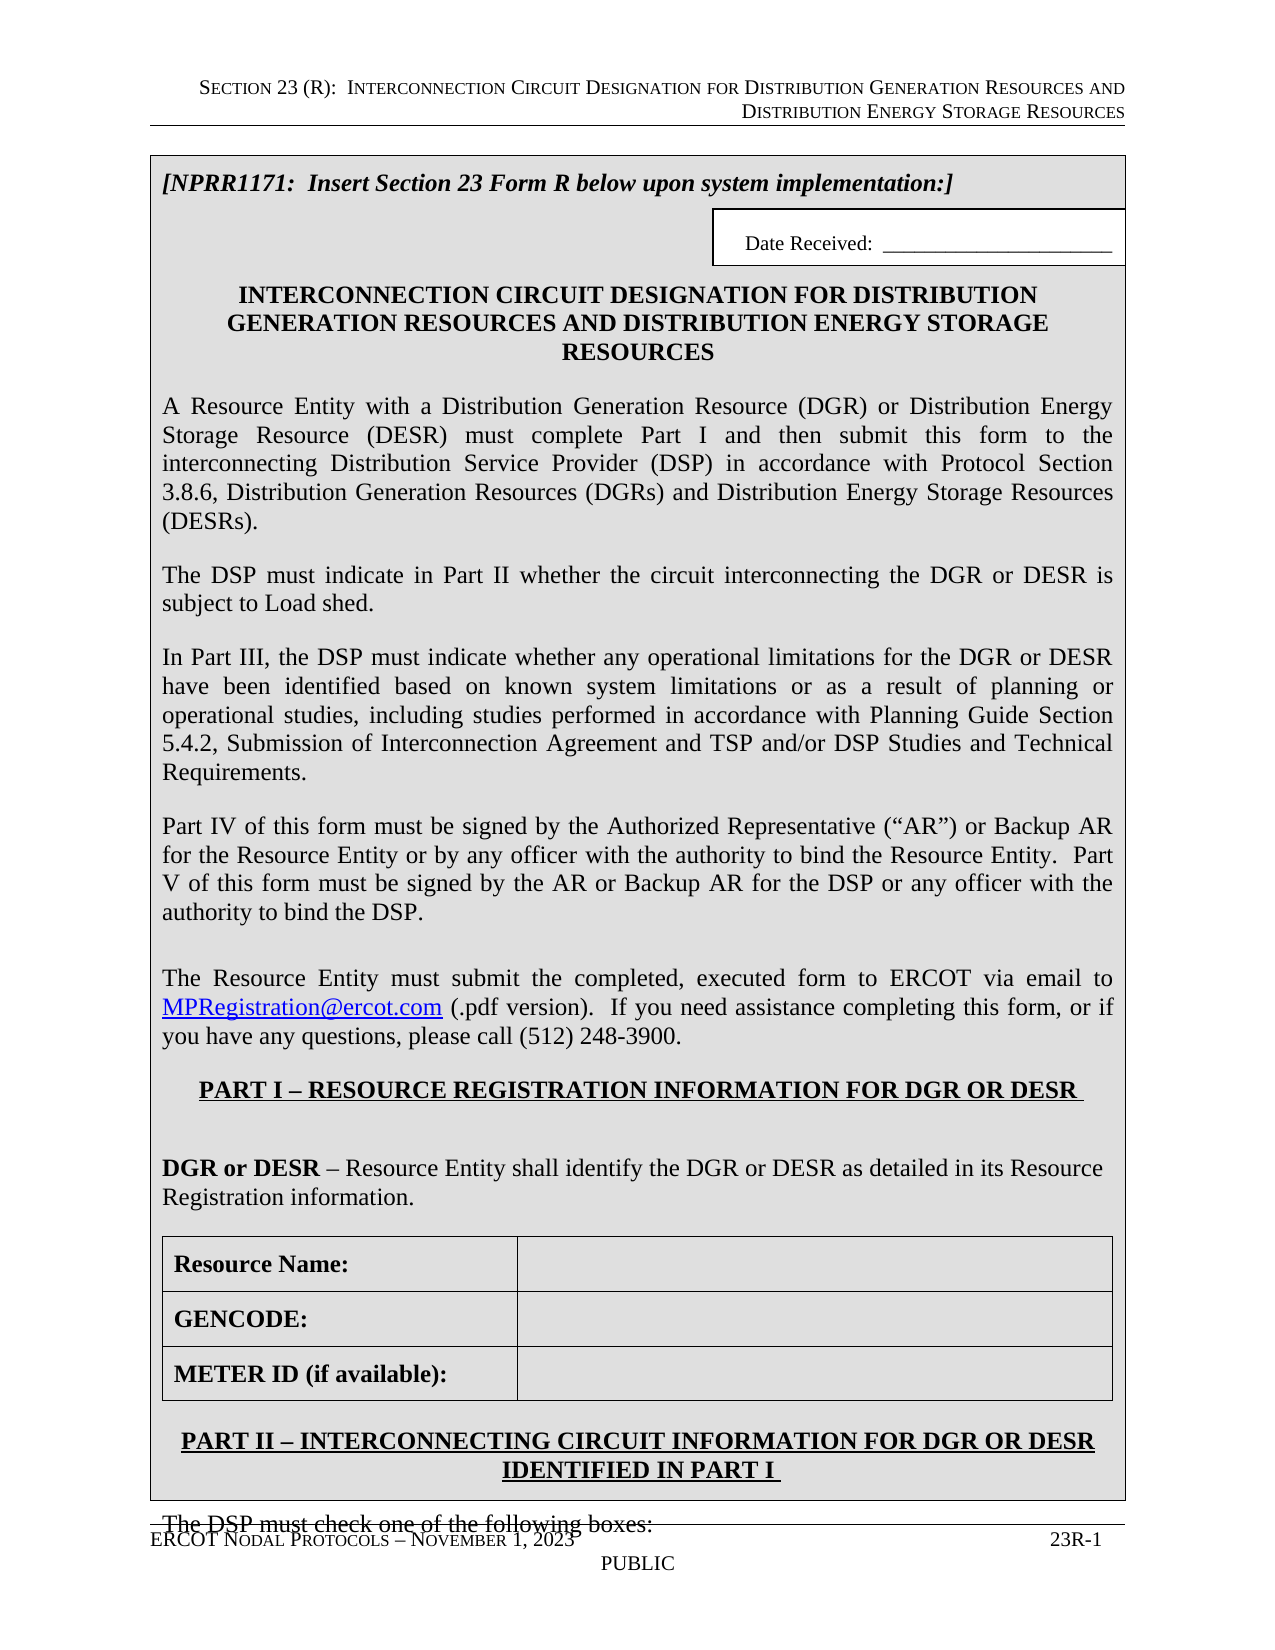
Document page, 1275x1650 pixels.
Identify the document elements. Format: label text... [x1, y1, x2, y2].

table_header [NPRR1171: Insert Section 23 Form R below upon system implementation:] INTERCONNECTION CIRCUIT DESIGNATION FOR DISTRIBUTION GENERATION RESOURCES AND DISTRIBUTION ENERGY STORAGE RESOURCES A Resource Entity with a Distribution Generation Resource (DGR) or Distribution Energy Storage Resource (DESR) must complete Part I and then submit this form to the interconnecting Distribution Service Provider (DSP) in accordance with Protocol Section 3.8.6, Distribution Generation Resources (DGRs) and Distribution Energy Storage Resources (DESRs). The DSP must indicate in Part II whether the circuit interconnecting the DGR or DESR is subject to Load shed. In Part III, the DSP must indicate whether any operational limitations for the DGR or DESR have been identified based on known system limitations or as a result of planning or operational studies, including studies performed in accordance with Planning Guide Section 5.4.2, Submission of Interconnection Agreement and TSP and/or DSP Studies and Technical Requirements. Part IV of this form must be signed by the Authorized Representative (“AR”) or Backup AR for the Resource Entity or by any officer with the authority to bind the Resource Entity. Part V of this form must be signed by the AR or Backup AR for the DSP or any officer with the authority to bind the DSP. The Resource Entity must submit the completed, executed form to ERCOT via email to MPRegistration@ercot.com (.pdf version). If you need assistance completing this form, or if you have any questions, please call (512) 248-3900. PART I – RESOURCE REGISTRATION INFORMATION FOR DGR OR DESR DGR or DESR – Resource Entity shall identify the DGR or DESR as detailed in its Resource Registration information. PART II – INTERCONNECTING CIRCUIT INFORMATION FOR DGR OR DESR IDENTIFIED IN PART I The DSP must check one of the following boxes: PART III – IDENTIFICATION WHETHER ANY OPERATIONAL RESTRICTIONS HAVE BEEN IDENTIFIED FOR DGR OR DESR IDENTIFIED IN PART I The DSP shall indicate if any operational limitations have been identified by checking one: If operational limitations have been identified by the DSP, describe those limitations: PART IV – RESOURCE ENTITY AFFIRMATION I affirm that I have the authority to submit this form on behalf of the Resource Entity named below. PART V – DISTRIBUTION SERVICE PROVIDER AFFIRMATION I affirm that I have personal knowledge of the facts stated in Parts II and III of this form, that I have the authority to execute this form on behalf of the DSP identified below, and that the DSP identified below is the interconnecting DSP for the DGR or DESR identified in Part I. I further affirm that all statements made and information provided in Parts II and III of this form are true, correct, and complete. [151, 156, 1125, 1500]
